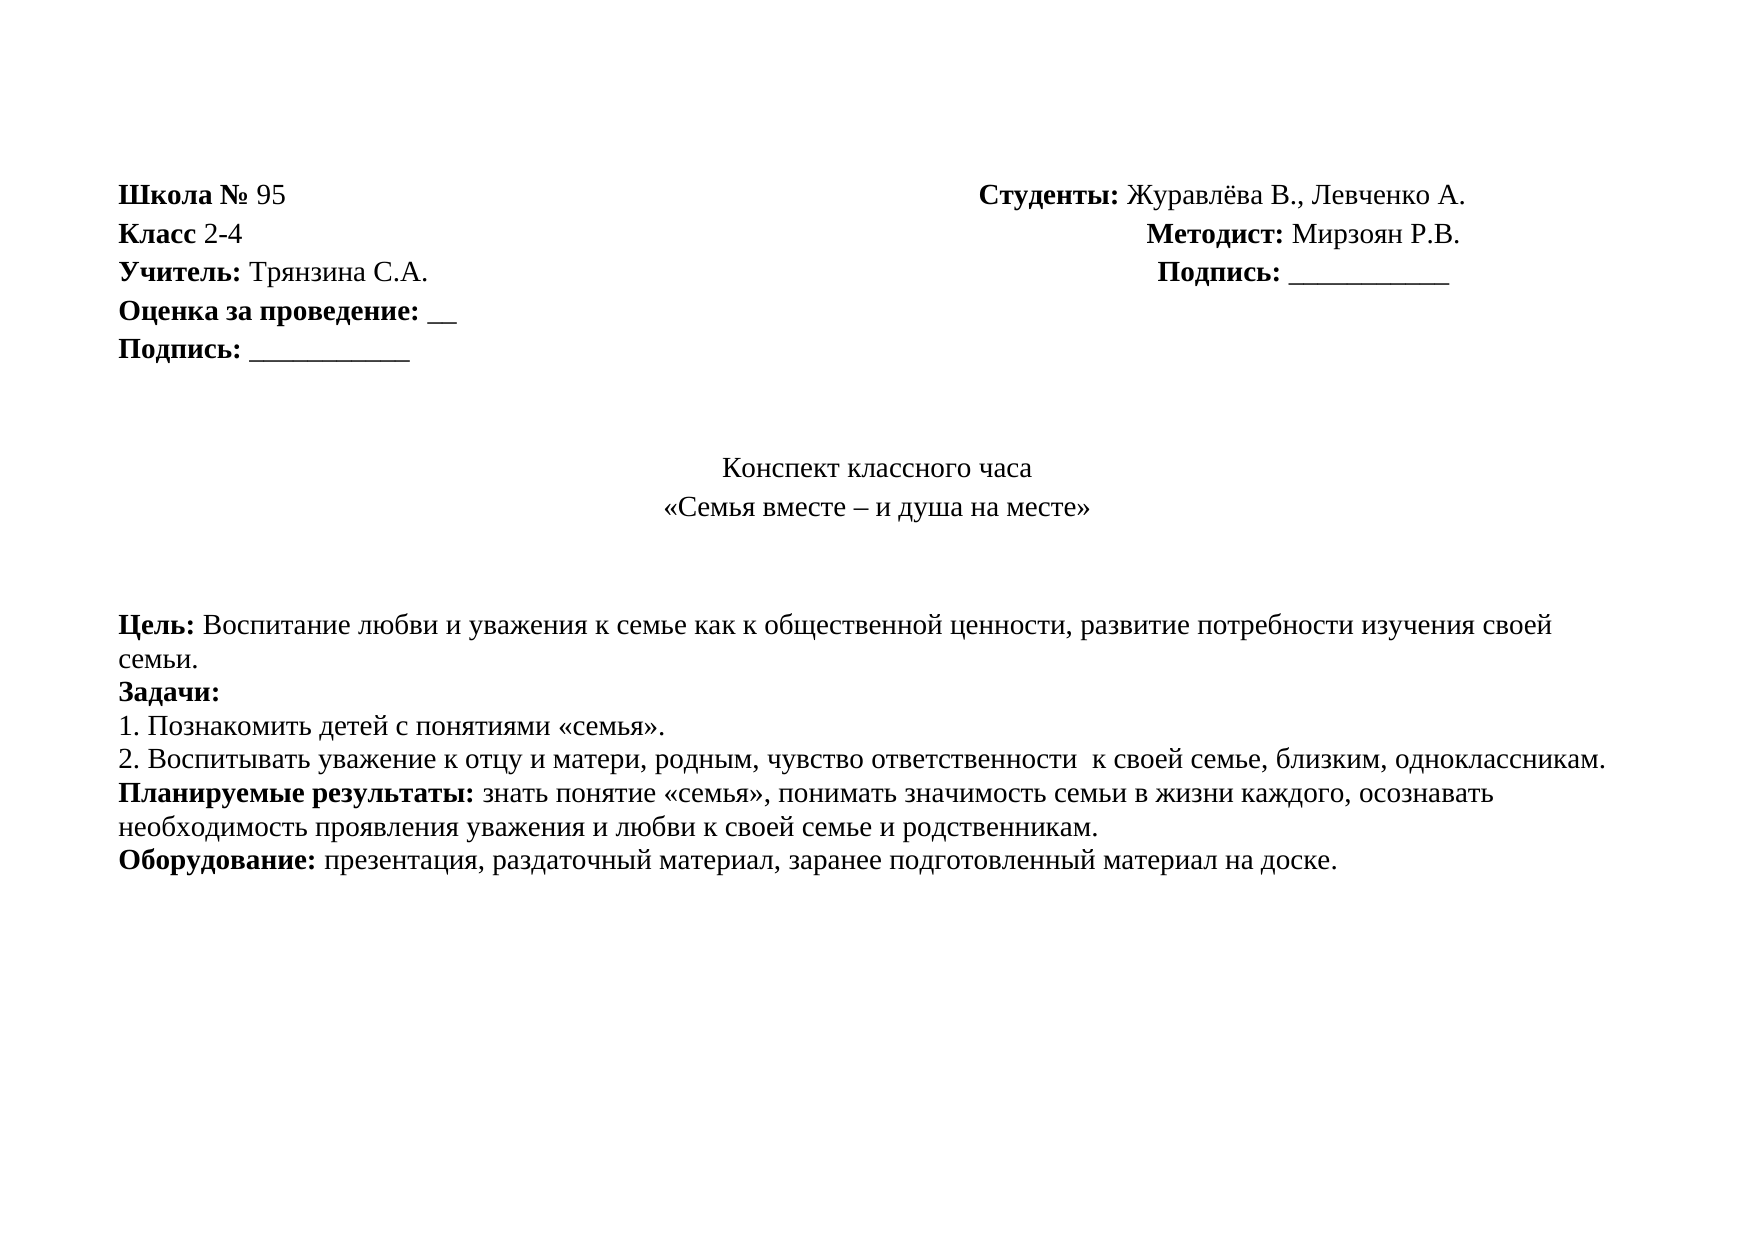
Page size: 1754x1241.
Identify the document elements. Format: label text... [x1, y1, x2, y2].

text Планируемые результаты: знать понятие «семья», понимать значимость семьи в жизни каждого, осознавать необходимость проявления уважения и любви к своей семье и родственникам. [118, 775, 1636, 842]
text Оборудование: презентация, раздаточный материал, заранее подготовленный материал на доске. [118, 842, 1636, 876]
text Школа № 95 Студенты: Журавлёва В., Левченко А. Класс 2-4 Методист: Мирзоян Р.В. Учитель: Трянзина С.А. Подпись: ___________ Оценка за проведение: __ Подпись: ___________ [118, 177, 1636, 365]
text Задачи: 1. Познакомить детей с понятиями «семья». [118, 674, 1636, 742]
text Конспект классного часа «Семья вместе – и душа на месте» [118, 450, 1636, 522]
text Цель: Воспитание любви и уважения к семье как к общественной ценности, развитие потребности изучения своей семьи. [118, 607, 1636, 674]
text 2. Воспитывать уважение к отцу и матери, родным, чувство ответственности к своей семье, близким, одноклассникам. [118, 742, 1636, 775]
